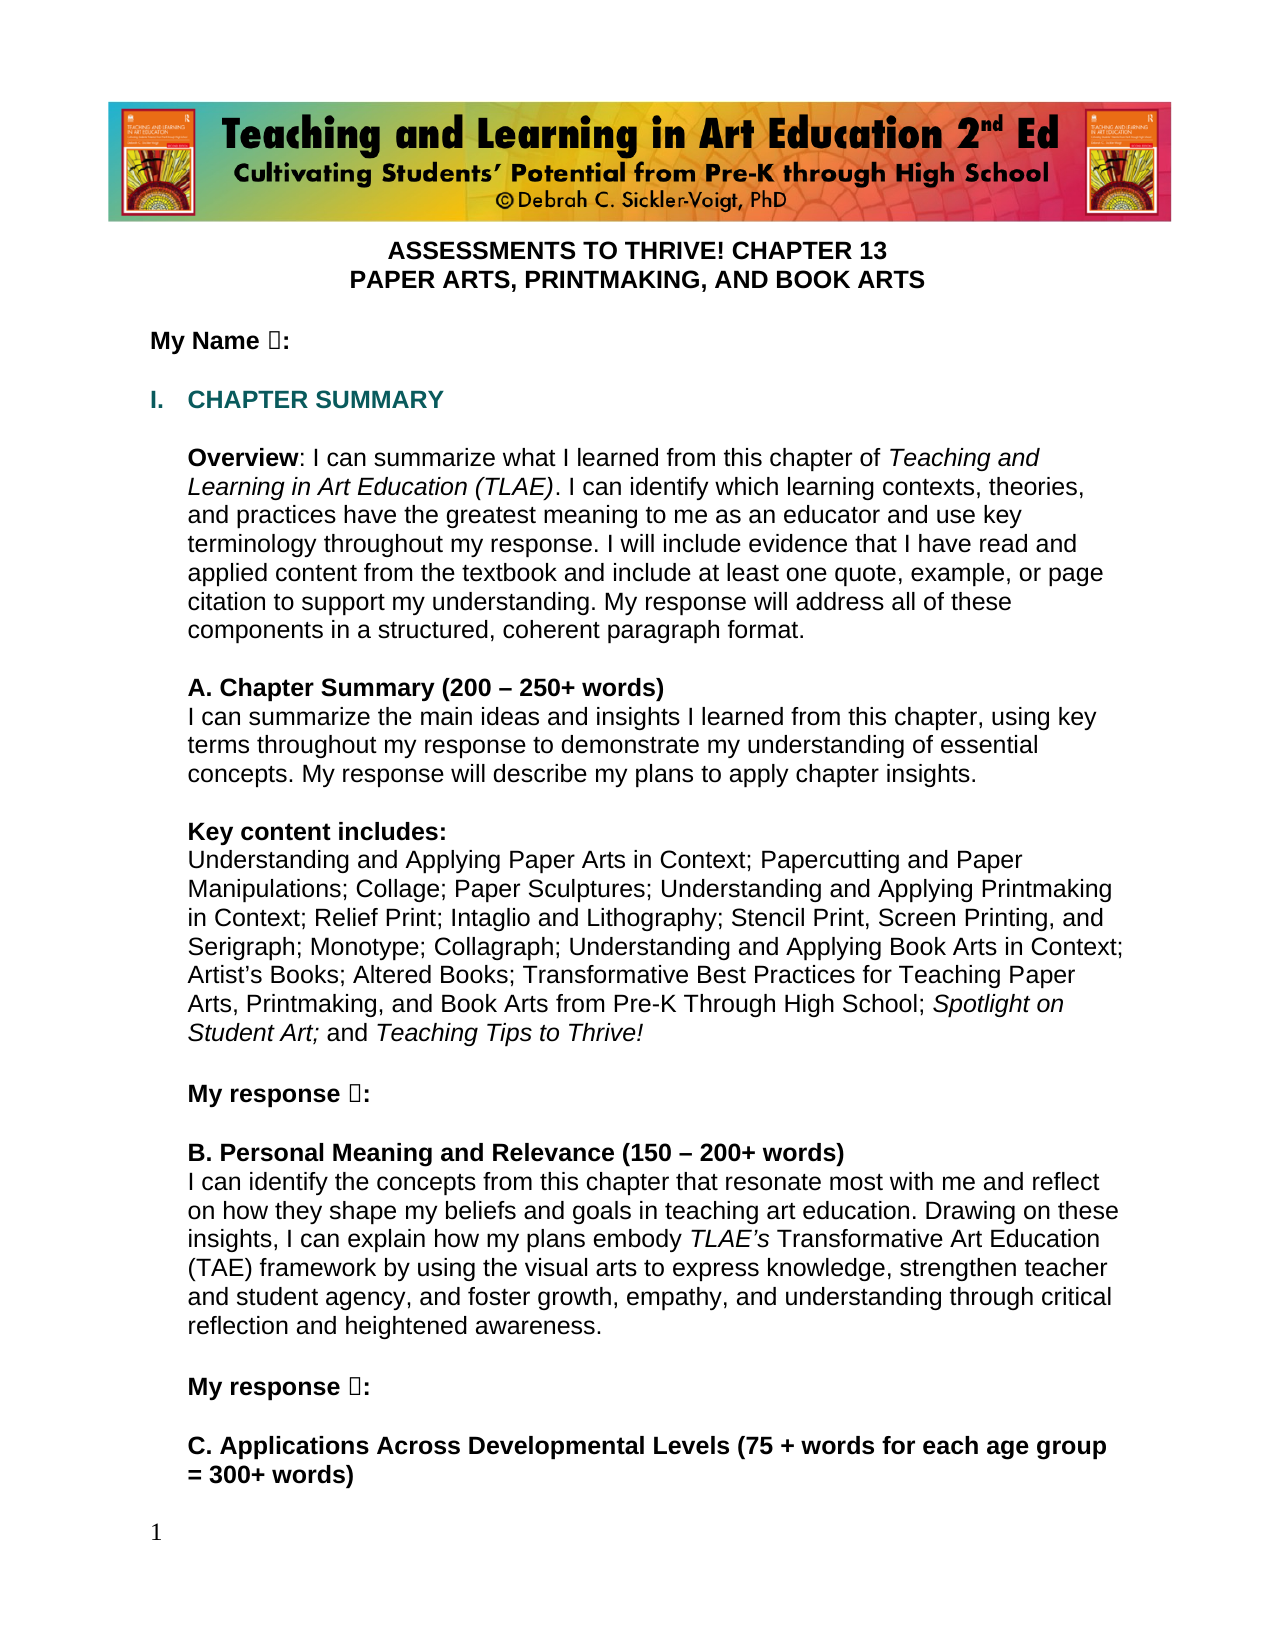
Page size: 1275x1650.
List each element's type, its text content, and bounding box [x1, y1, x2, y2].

list CHAPTER SUMMARY [150, 385, 1125, 414]
text I can summarize the main ideas and insights I learned from this chapter, using key terms throughout my response to demonstrate my understanding of essential concepts. My response will describe my plans to apply chapter insights. [187, 702, 1125, 788]
text Understanding and Applying Paper Arts in Context; Papercutting and Paper Manipulations; Collage; Paper Sculptures; Understanding and Applying Printmaking in Context; Relief Print; Intaglio and Lithography; Stencil Print, Screen Printing, and Serigraph; Monotype; Collagraph; Understanding and Applying Book Arts in Context; Artist’s Books; Altered Books; Transformative Best Practices for Teaching Paper Arts, Printmaking, and Book Arts from Pre-K Through High School; Spotlight on Student Art; and Teaching Tips to Thrive! [187, 845, 1125, 1047]
text B. Personal Meaning and Relevance (150 – 200+ words) [187, 1138, 1125, 1167]
text My response ✅: [187, 1368, 1125, 1402]
text Key content includes: [187, 817, 1125, 845]
text I can identify the concepts from this chapter that resonate most with me and reflect on how they shape my beliefs and goals in teaching art education. Drawing on these insights, I can explain how my plans embody TLAE’s Transformative Art Education (TAE) framework by using the visual arts to express knowledge, strengthen teacher and student agency, and foster growth, empathy, and understanding through critical reflection and heightened awareness. [187, 1167, 1125, 1339]
text Overview: I can summarize what I learned from this chapter of Teaching and Learning in Art Education (TLAE). I can identify which learning contexts, theories, and practices have the greatest meaning to me as an educator and use key terminology throughout my response. I will include evidence that I have read and applied content from the textbook and include at least one quote, example, or page citation to support my understanding. My response will address all of these components in a structured, coherent paragraph format. [187, 443, 1125, 644]
text My Name ✅: [150, 322, 1125, 357]
picture [108, 101, 1172, 222]
text A. Chapter Summary (200 – 250+ words) [187, 673, 1125, 702]
text ASSESSMENTS TO THRIVE! CHAPTER 13 [150, 236, 1125, 265]
text My response ✅: [187, 1075, 1125, 1109]
text PAPER ARTS, PRINTMAKING, AND BOOK ARTS [150, 265, 1125, 294]
text C. Applications Across Developmental Levels (75 + words for each age group = 300+ words) [187, 1431, 1125, 1488]
